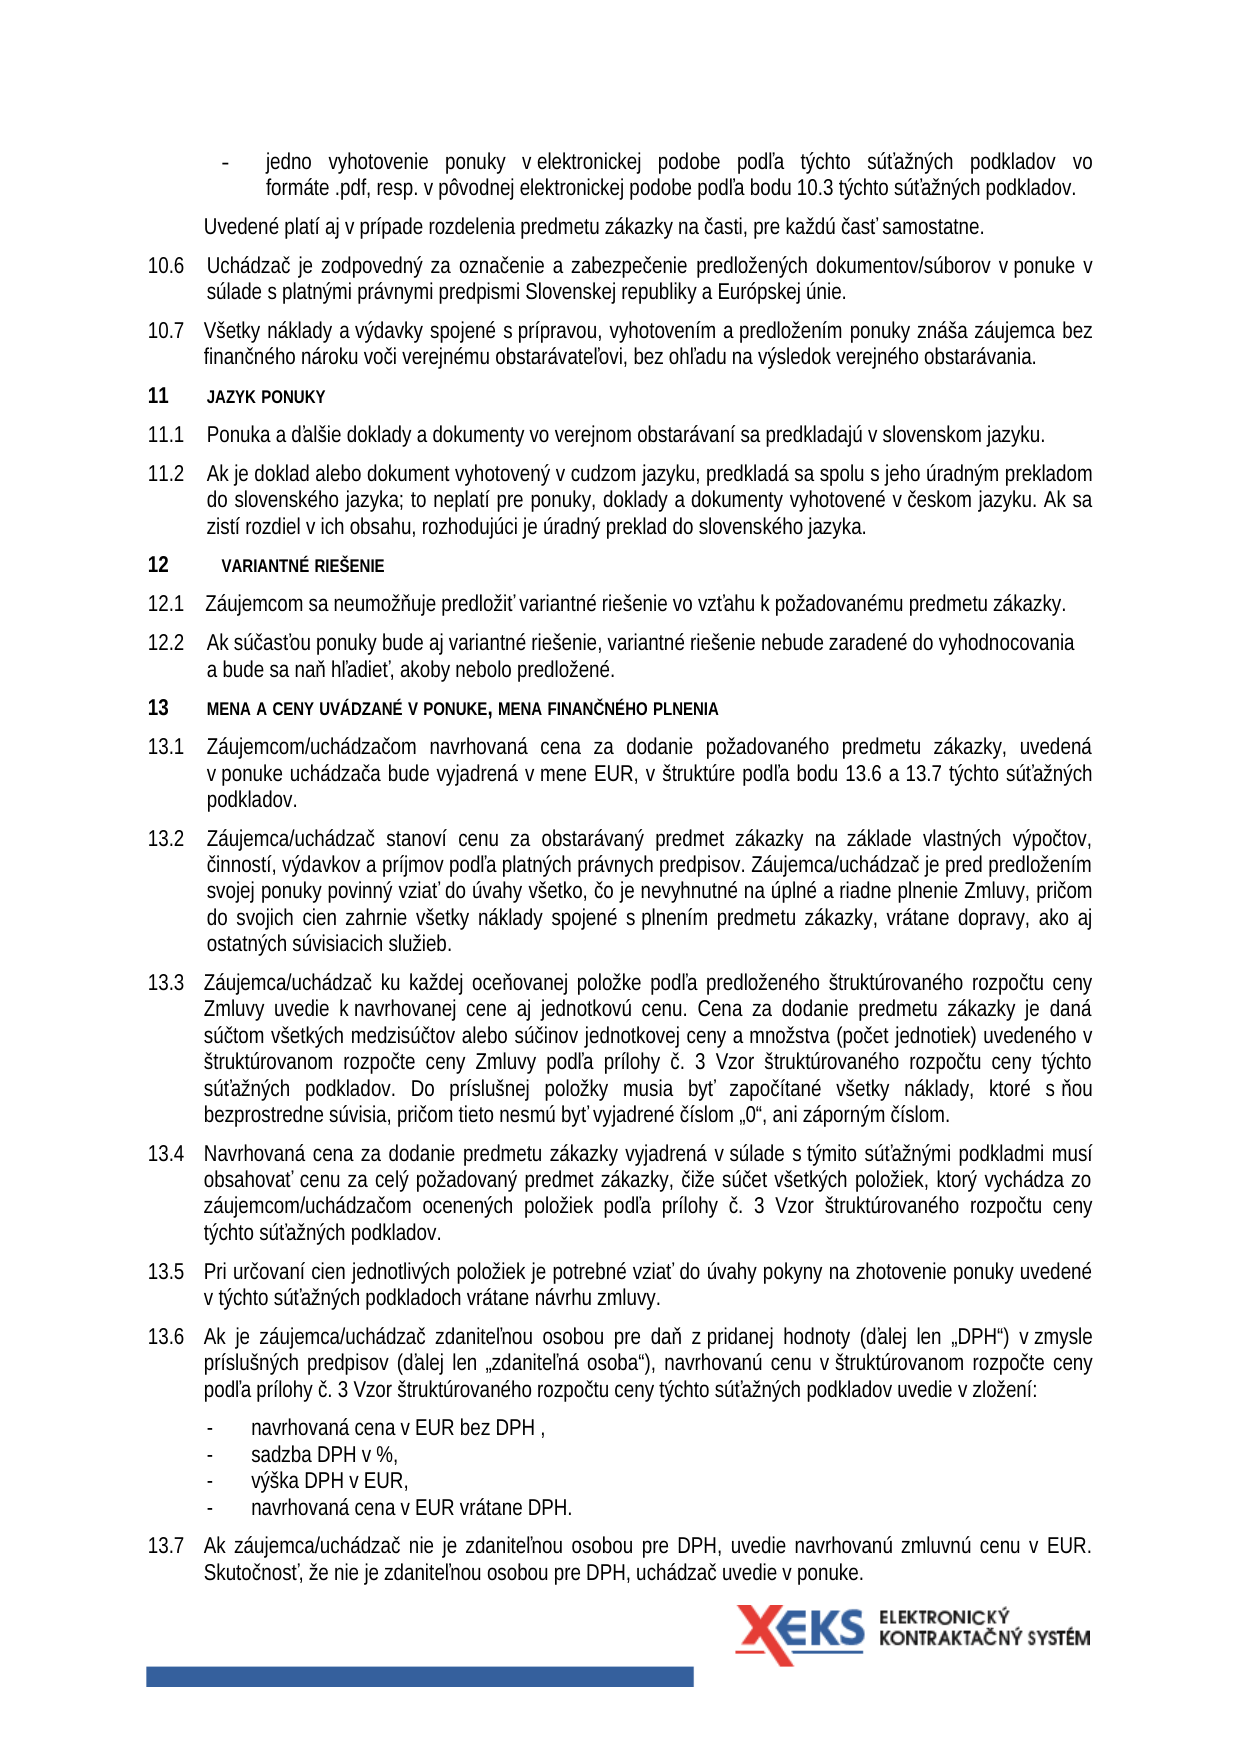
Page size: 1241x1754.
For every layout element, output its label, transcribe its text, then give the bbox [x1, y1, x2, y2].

list sadzba DPH v %, [207, 1441, 1093, 1467]
list Ak je záujemca/uchádzač zdaniteľnou osobou pre daň z pridanej hodnoty (ďalej len „DPH“) v zmysle príslušných predpisov (ďalej len „zdaniteľná osoba“), navrhovanú cenu v štruktúrovanom rozpočte ceny podľa prílohy č. 3 Vzor štruktúrovaného rozpočtu ceny týchto súťažných podkladov uvedie v zložení: [148, 1323, 1093, 1402]
text 12 variantné riešenie [148, 551, 1093, 578]
list navrhovaná cena v EUR vrátane DPH. [207, 1493, 1093, 1520]
list mena a ceny uvádzané v ponuke, mena finančného plnenia [148, 694, 1093, 721]
picture [146, 1605, 1090, 1687]
list 12.1 Záujemcom sa neumožňuje predložiť variantné riešenie vo vzťahu k požadovanému predmetu zákazky. [148, 590, 1093, 617]
text 12.2 Ak súčasťou ponuky bude aj variantné riešenie, variantné riešenie nebude zaradené do vyhodnocovania a bude sa naň hľadieť, akoby nebolo predložené. [148, 629, 1093, 682]
text 11 jazyk ponuky [148, 382, 1093, 408]
list navrhovaná cena v EUR bez DPH , [207, 1414, 1093, 1441]
list Navrhovaná cena za dodanie predmetu zákazky vyjadrená v súlade s týmito súťažnými podkladmi musí obsahovať cenu za celý požadovaný predmet zákazky, čiže súčet všetkých položiek, ktorý vychádza zo záujemcom/uchádzačom ocenených položiek podľa prílohy č. 3 Vzor štruktúrovaného rozpočtu ceny týchto súťažných podkladov. [148, 1140, 1093, 1245]
list 11.1 Ponuka a ďalšie doklady a dokumenty vo verejnom obstarávaní sa predkladajú v slovenskom jazyku. [148, 421, 1093, 447]
list Ak záujemca/uchádzač nie je zdaniteľnou osobou pre DPH, uvedie navrhovanú zmluvnú cenu v EUR. Skutočnosť, že nie je zdaniteľnou osobou pre DPH, uchádzač uvedie v ponuke. [148, 1532, 1093, 1585]
list Záujemcom/uchádzačom navrhovaná cena za dodanie požadovaného predmetu zákazky, uvedená v ponuke uchádzača bude vyjadrená v mene EUR, v štruktúre podľa bodu 13.6 a 13.7 týchto súťažných podkladov. [148, 733, 1093, 812]
list výška DPH v EUR, [207, 1467, 1093, 1493]
list Záujemca/uchádzač stanoví cenu za obstarávaný predmet zákazky na základe vlastných výpočtov, činností, výdavkov a príjmov podľa platných právnych predpisov. Záujemca/uchádzač je pred predložením svojej ponuky povinný vziať do úvahy všetko, čo je nevyhnutné na úplné a riadne plnenie Zmluvy, pričom do svojich cien zahrnie všetky náklady spojené s plnením predmetu zákazky, vrátane dopravy, ako aj ostatných súvisiacich služieb. [148, 825, 1093, 957]
list Záujemca/uchádzač ku každej oceňovanej položke podľa predloženého štruktúrovaného rozpočtu ceny Zmluvy uvedie k navrhovanej cene aj jednotkovú cenu. Cena za dodanie predmetu zákazky je daná súčtom všetkých medzisúčtov alebo súčinov jednotkovej ceny a množstva (počet jednotiek) uvedeného v štruktúrovanom rozpočte ceny Zmluvy podľa prílohy č. 3 Vzor štruktúrovaného rozpočtu ceny týchto súťažných podkladov. Do príslušnej položky musia byť započítané všetky náklady, ktoré s ňou bezprostredne súvisia, pričom tieto nesmú byť vyjadrené číslom „0“, ani záporným číslom. [148, 969, 1093, 1127]
list Uchádzač je zodpovedný za označenie a zabezpečenie predložených dokumentov/súborov v ponuke v súlade s platnými právnymi predpismi Slovenskej republiky a Európskej únie. [148, 252, 1093, 304]
list Všetky náklady a výdavky spojené s prípravou, vyhotovením a predložením ponuky znáša záujemca bez finančného nároku voči verejnému obstarávateľovi, bez ohľadu na výsledok verejného obstarávania. [148, 317, 1093, 370]
list jedno vyhotovenie ponuky v elektronickej podobe podľa týchto súťažných podkladov vo formáte .pdf, resp. v pôvodnej elektronickej podobe podľa bodu 10.3 týchto súťažných podkladov. [221, 148, 1093, 200]
list Pri určovaní cien jednotlivých položiek je potrebné vziať do úvahy pokyny na zhotovenie ponuky uvedené v týchto súťažných podkladoch vrátane návrhu zmluvy. [148, 1258, 1093, 1310]
list 11.2 Ak je doklad alebo dokument vyhotovený v cudzom jazyku, predkladá sa spolu s jeho úradným prekladom do slovenského jazyka; to neplatí pre ponuky, doklady a dokumenty vyhotovené v českom jazyku. Ak sa zistí rozdiel v ich obsahu, rozhodujúci je úradný preklad do slovenského jazyka. [148, 460, 1093, 539]
text Uvedené platí aj v prípade rozdelenia predmetu zákazky na časti, pre každú časť samostatne. [204, 213, 1093, 239]
